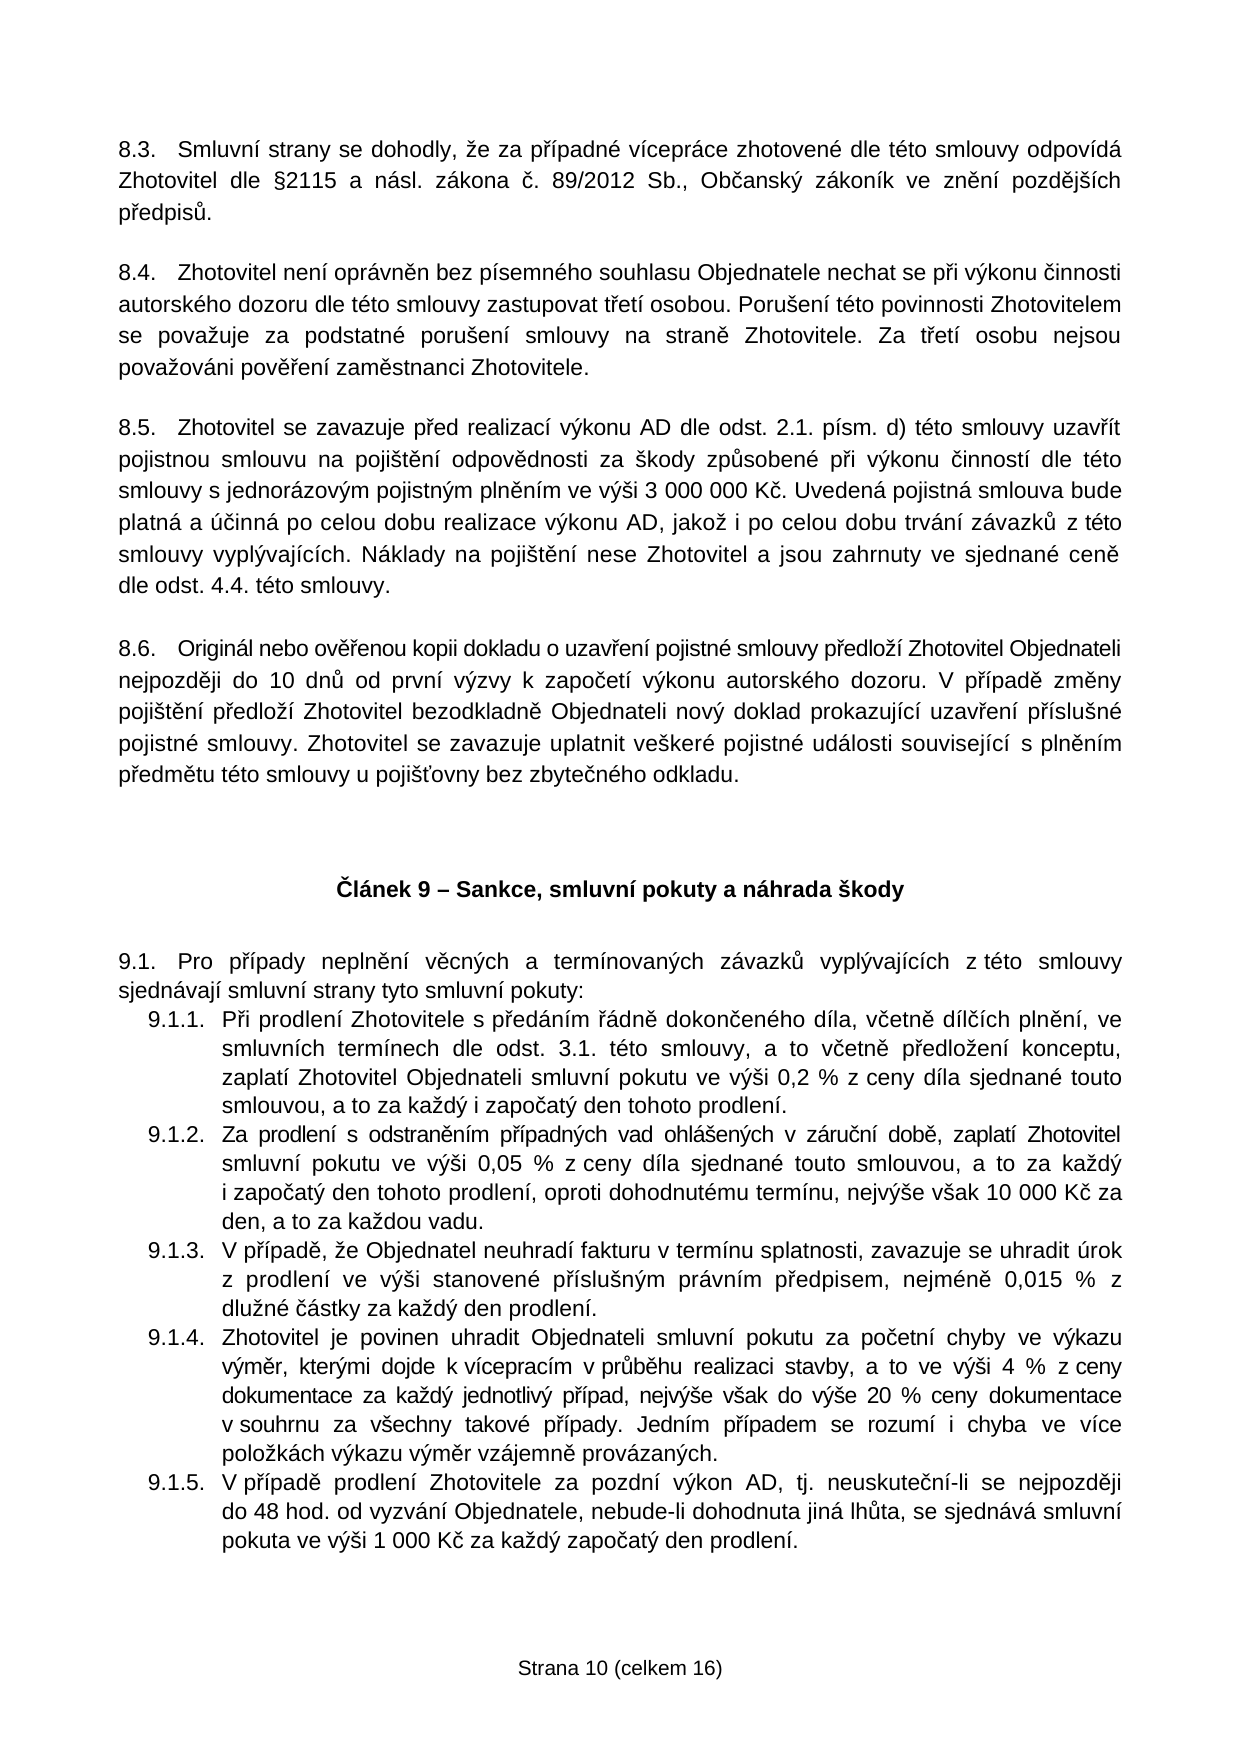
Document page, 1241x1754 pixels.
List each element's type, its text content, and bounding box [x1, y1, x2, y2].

text Článek 9 – Sankce, smluvní pokuty a náhrada škody [118, 876, 1122, 902]
list V případě, že Objednatel neuhradí fakturu v termínu splatnosti, zavazuje se uhradit úrok z prodlení ve výši stanovené příslušným právním předpisem, nejméně 0,015 % z dlužné částky za každý den prodlení. [148, 1237, 1122, 1321]
list Pro případy neplnění věcných a termínovaných závazků vyplývajících z této smlouvy sjednávají smluvní strany tyto smluvní pokuty: [118, 948, 1122, 1003]
list Originál nebo ověřenou kopii dokladu o uzavření pojistné smlouvy předloží Zhotovitel Objednateli nejpozději do 10 dnů od první výzvy k započetí výkonu autorského dozoru. V případě změny pojištění předloží Zhotovitel bezodkladně Objednateli nový doklad prokazující uzavření příslušné pojistné smlouvy. Zhotovitel se zavazuje uplatnit veškeré pojistné události související s plněním předmětu této smlouvy u pojišťovny bez zbytečného odkladu. [118, 635, 1122, 788]
list Zhotovitel je povinen uhradit Objednateli smluvní pokutu za početní chyby ve výkazu výměr, kterými dojde k vícepracím v průběhu realizaci stavby, a to ve výši 4 % z ceny dokumentace za každý jednotlivý případ, nejvýše však do výše 20 % ceny dokumentace v souhrnu za všechny takové případy. Jedním případem se rozumí i chyba ve více položkách výkazu výměr vzájemně provázaných. [148, 1324, 1122, 1466]
list Při prodlení Zhotovitele s předáním řádně dokončeného díla, včetně dílčích plnění, ve smluvních termínech dle odst. 3.1. této smlouvy, a to včetně předložení konceptu, zaplatí Zhotovitel Objednateli smluvní pokutu ve výši 0,2 % z ceny díla sjednané touto smlouvou, a to za každý i započatý den tohoto prodlení. [148, 1006, 1122, 1119]
list Zhotovitel není oprávněn bez písemného souhlasu Objednatele nechat se při výkonu činnosti autorského dozoru dle této smlouvy zastupovat třetí osobou. Porušení této povinnosti Zhotovitelem se považuje za podstatné porušení smlouvy na straně Zhotovitele. Za třetí osobu nejsou považováni pověření zaměstnanci Zhotovitele. [118, 259, 1122, 380]
list V případě prodlení Zhotovitele za pozdní výkon AD, tj. neuskuteční-li se nejpozději do 48 hod. od vyzvání Objednatele, nebude-li dohodnuta jiná lhůta, se sjednává smluvní pokuta ve výši 1 000 Kč za každý započatý den prodlení. [148, 1469, 1122, 1553]
list Zhotovitel se zavazuje před realizací výkonu AD dle odst. 2.1. písm. d) této smlouvy uzavřít pojistnou smlouvu na pojištění odpovědnosti za škody způsobené při výkonu činností dle této smlouvy s jednorázovým pojistným plněním ve výši 3 000 000 Kč. Uvedená pojistná smlouva bude platná a účinná po celou dobu realizace výkonu AD, jakož i po celou dobu trvání závazků z této smlouvy vyplývajících. Náklady na pojištění nese Zhotovitel a jsou zahrnuty ve sjednané ceně dle odst. 4.4. této smlouvy. [118, 414, 1122, 598]
list Smluvní strany se dohodly, že za případné vícepráce zhotovené dle této smlouvy odpovídá Zhotovitel dle §2115 a násl. zákona č. 89/2012 Sb., Občanský zákoník ve znění pozdějších předpisů. [118, 136, 1122, 225]
list Za prodlení s odstraněním případných vad ohlášených v záruční době, zaplatí Zhotovitel smluvní pokutu ve výši 0,05 % z ceny díla sjednané touto smlouvou, a to za každý i započatý den tohoto prodlení, oproti dohodnutému termínu, nejvýše však 10 000 Kč za den, a to za každou vadu. [148, 1121, 1122, 1234]
